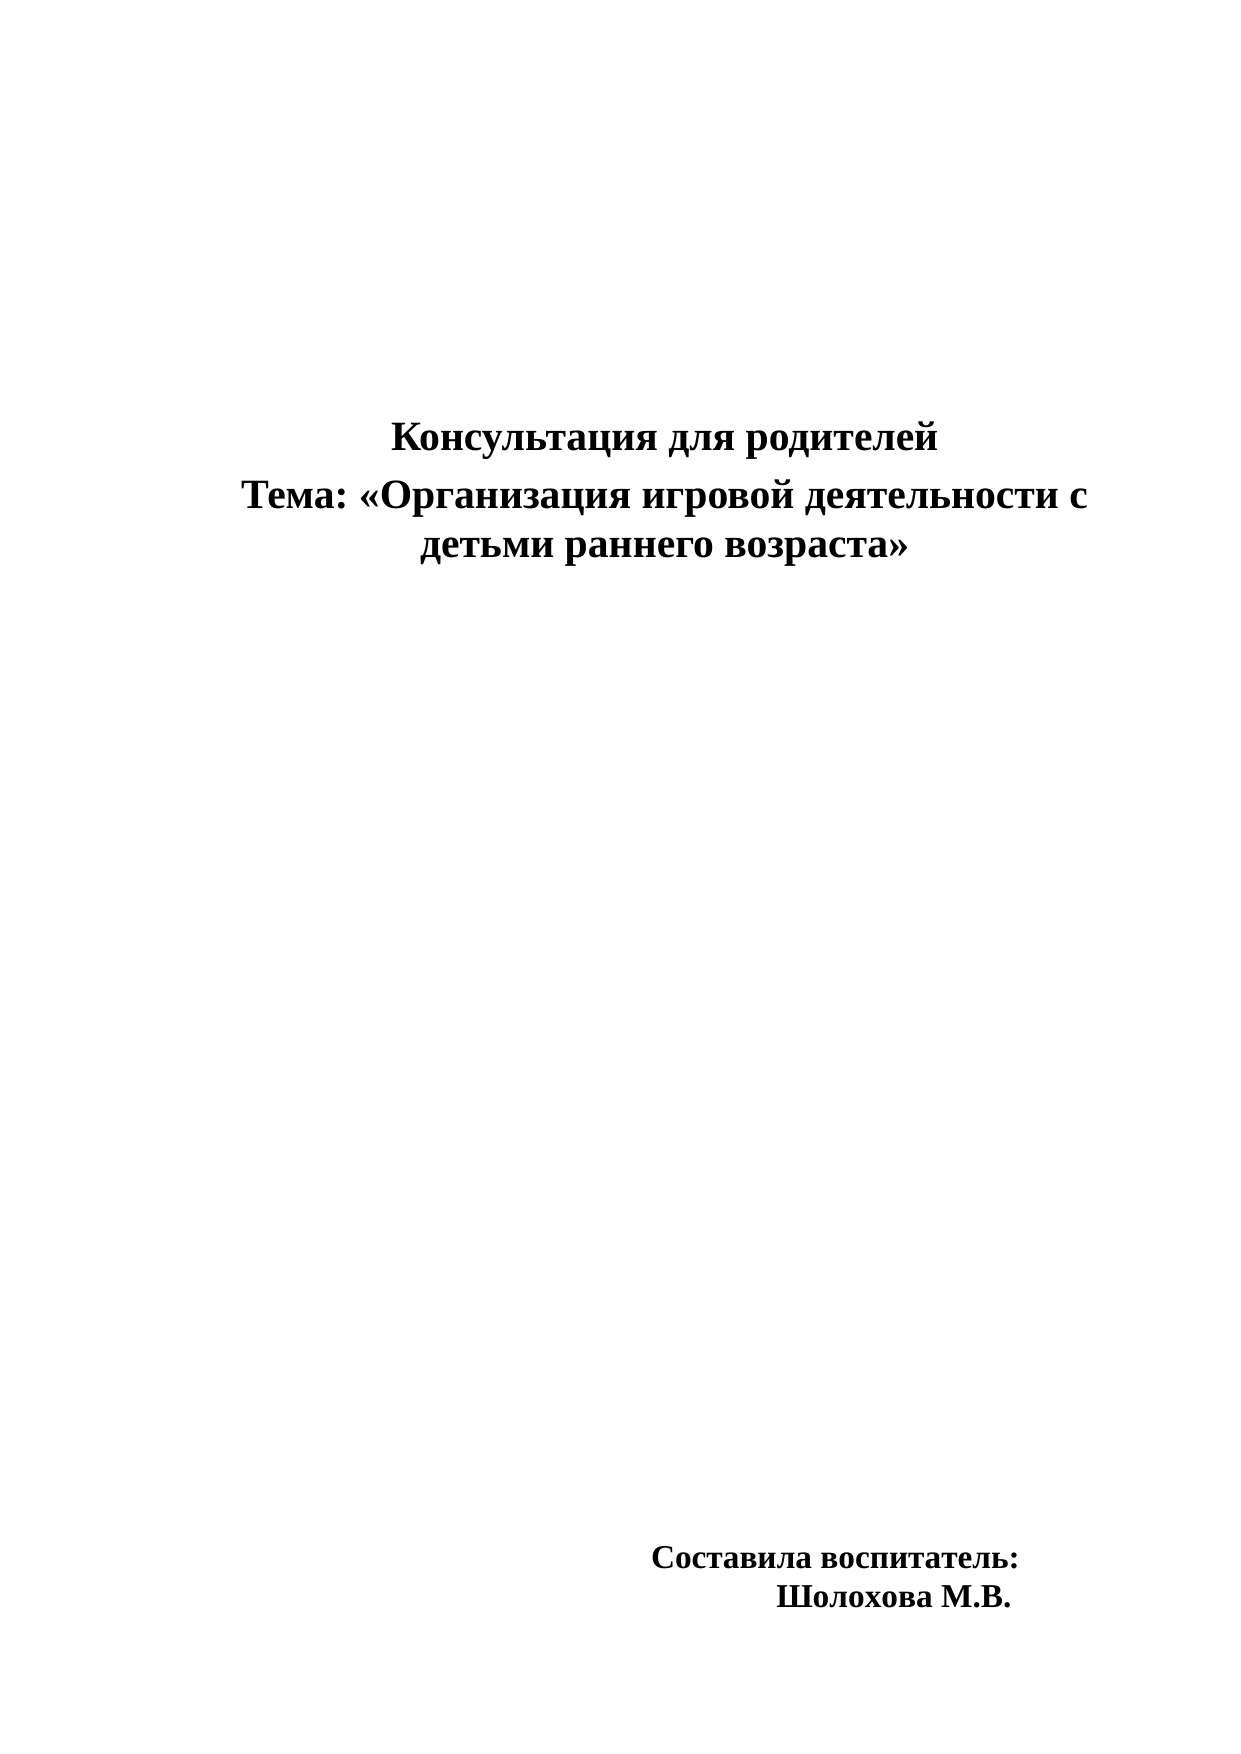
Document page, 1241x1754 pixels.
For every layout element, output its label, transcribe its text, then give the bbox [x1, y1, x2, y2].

text Тема: «Организация игровой деятельности с детьми раннего возраста» [177, 468, 1152, 566]
text Шолохова М.В. [177, 1576, 1152, 1614]
text Консультация для родителей [177, 410, 1152, 459]
text Составила воспитатель: [177, 1538, 1152, 1576]
